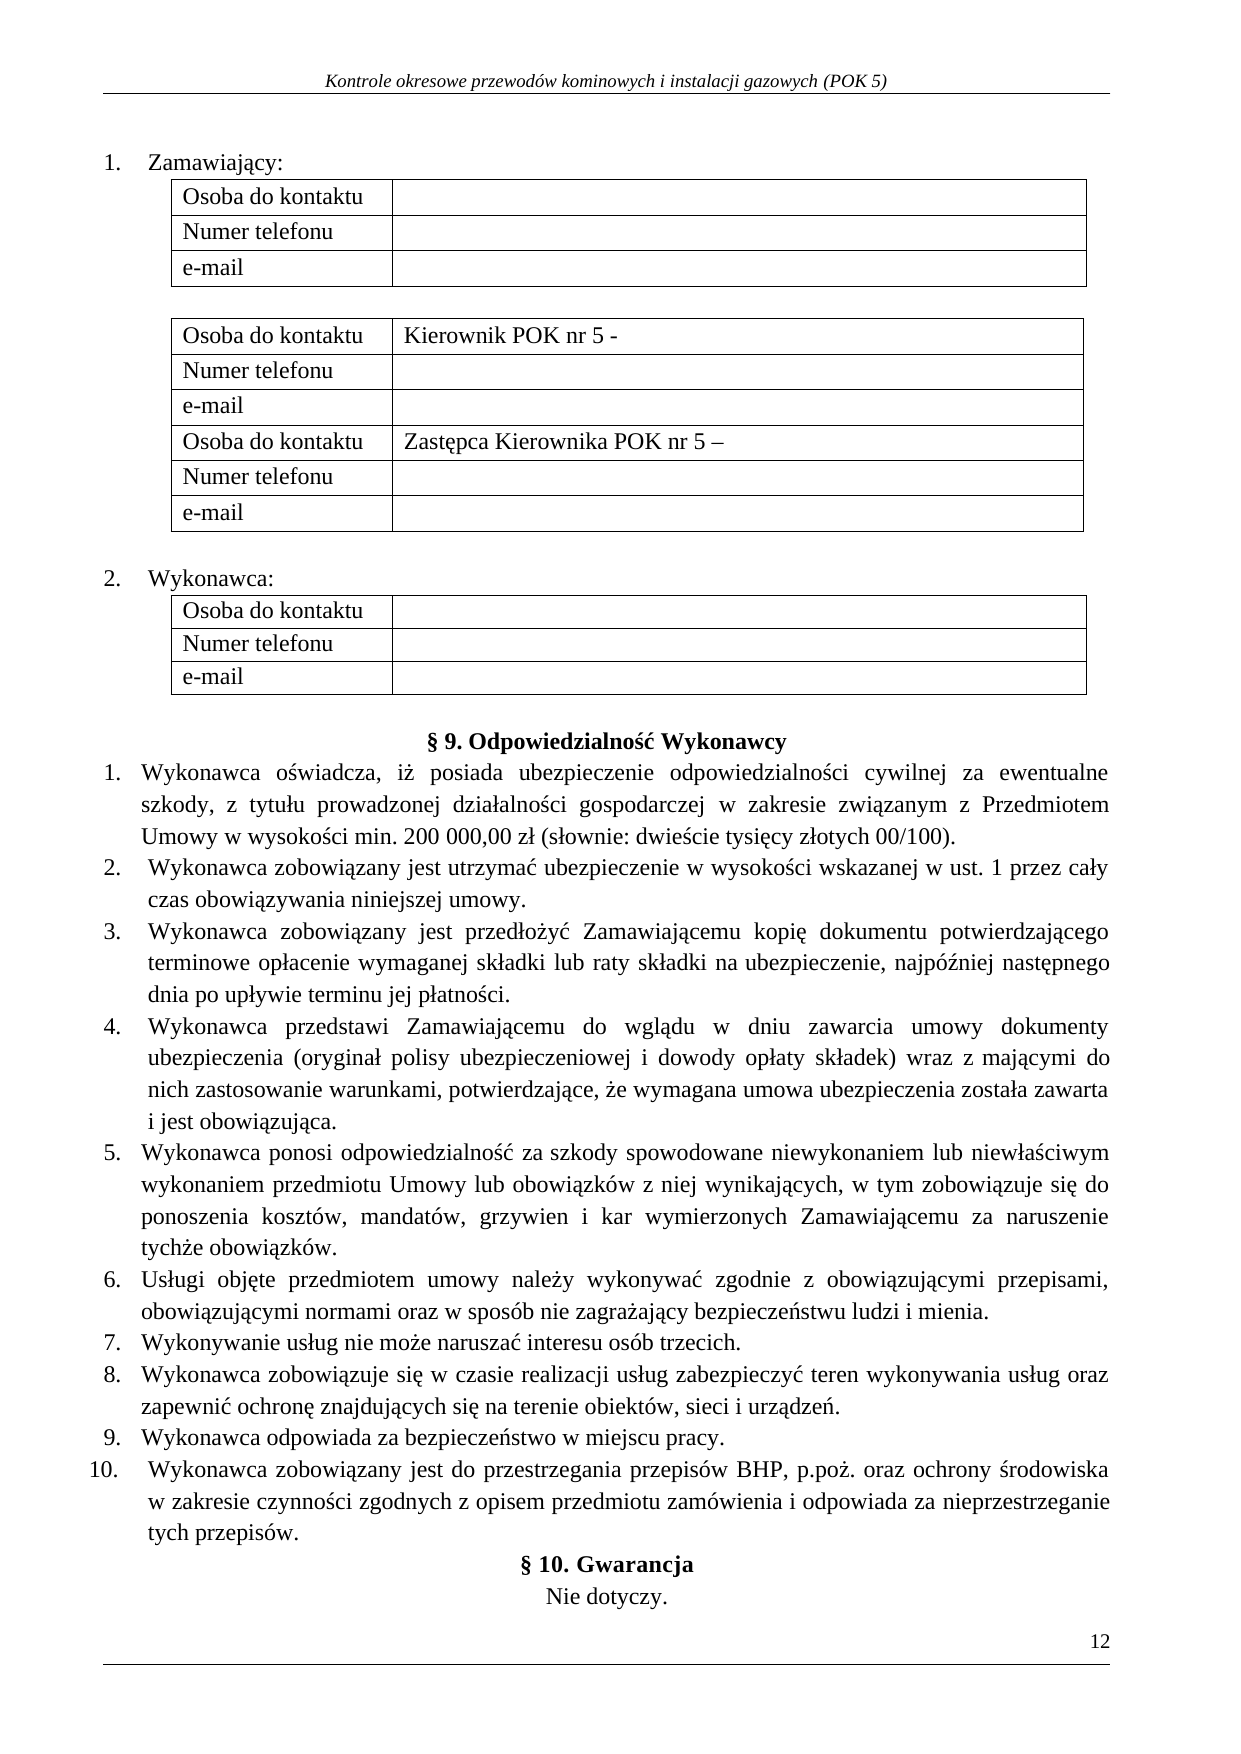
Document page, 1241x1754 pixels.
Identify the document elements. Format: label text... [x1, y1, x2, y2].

table_cell e-mail [172, 662, 392, 694]
list Usługi objęte przedmiotem umowy należy wykonywać zgodnie z obowiązującymi przepisami, obowiązującymi normami oraz w sposób nie zagrażający bezpieczeństwu ludzi i mienia. [103, 1265, 1110, 1324]
text Nie dotyczy. [103, 1582, 1110, 1609]
table_cell Numer telefonu [172, 461, 392, 495]
list Wykonawca: [103, 563, 1110, 591]
table_cell Zastępca Kierownika POK nr 5 – [393, 426, 1083, 460]
table_cell Numer telefonu [172, 629, 392, 661]
table_cell [393, 251, 1086, 286]
list Wykonawca zobowiązany jest przedłożyć Zamawiającemu kopię dokumentu potwierdzającego terminowe opłacenie wymaganej składki lub raty składki na ubezpieczenie, najpóźniej następnego dnia po upływie terminu jej płatności. [103, 917, 1110, 1008]
table_cell [393, 662, 1086, 694]
text § 9. Odpowiedzialność Wykonawcy [103, 727, 1110, 754]
list Wykonawca odpowiada za bezpieczeństwo w miejscu pracy. [103, 1423, 1110, 1451]
list Wykonawca ponosi odpowiedzialność za szkody spowodowane niewykonaniem lub niewłaściwym wykonaniem przedmiotu Umowy lub obowiązków z niej wynikających, w tym zobowiązuje się do ponoszenia kosztów, mandatów, grzywien i kar wymierzonych Zamawiającemu za naruszenie tychże obowiązków. [103, 1138, 1110, 1261]
table_cell [393, 390, 1083, 424]
table_cell e-mail [172, 390, 392, 424]
table_cell [393, 216, 1086, 250]
table_cell e-mail [172, 496, 392, 531]
list Wykonawca oświadcza, iż posiada ubezpieczenie odpowiedzialności cywilnej za ewentualne szkody, z tytułu prowadzonej działalności gospodarczej w zakresie związanym z Przedmiotem Umowy w wysokości min. 200 000,00 zł (słownie: dwieście tysięcy złotych 00/100). [103, 758, 1110, 849]
table_header Kierownik POK nr 5 - [393, 319, 1083, 354]
text § 10. Gwarancja [103, 1550, 1110, 1578]
table_cell e-mail [172, 251, 392, 286]
table_header Osoba do kontaktu [172, 319, 392, 354]
list Wykonawca zobowiązany jest do przestrzegania przepisów BHP, p.poż. oraz ochrony środowiska w zakresie czynności zgodnych z opisem przedmiotu zamówienia i odpowiada za nieprzestrzeganie tych przepisów. [88, 1455, 1110, 1546]
table_cell Numer telefonu [172, 355, 392, 389]
list Wykonawca przedstawi Zamawiającemu do wglądu w dniu zawarcia umowy dokumenty ubezpieczenia (oryginał polisy ubezpieczeniowej i dowody opłaty składek) wraz z mającymi do nich zastosowanie warunkami, potwierdzające, że wymagana umowa ubezpieczenia została zawarta i jest obowiązująca. [103, 1012, 1110, 1134]
table_header Osoba do kontaktu [172, 180, 392, 215]
table_cell [393, 629, 1086, 661]
list Wykonawca zobowiązuje się w czasie realizacji usług zabezpieczyć teren wykonywania usług oraz zapewnić ochronę znajdujących się na terenie obiektów, sieci i urządzeń. [103, 1360, 1110, 1419]
table_cell [393, 461, 1083, 495]
list Wykonawca zobowiązany jest utrzymać ubezpieczenie w wysokości wskazanej w ust. 1 przez cały czas obowiązywania niniejszej umowy. [103, 853, 1110, 913]
table_header [393, 596, 1086, 628]
table_cell [393, 496, 1083, 531]
table_header [393, 180, 1086, 215]
table_cell [393, 355, 1083, 389]
list Wykonywanie usług nie może naruszać interesu osób trzecich. [103, 1328, 1110, 1356]
table_cell Osoba do kontaktu [172, 426, 392, 460]
table_header Osoba do kontaktu [172, 596, 392, 628]
list Zamawiający: [103, 148, 1110, 175]
table_cell Numer telefonu [172, 216, 392, 250]
